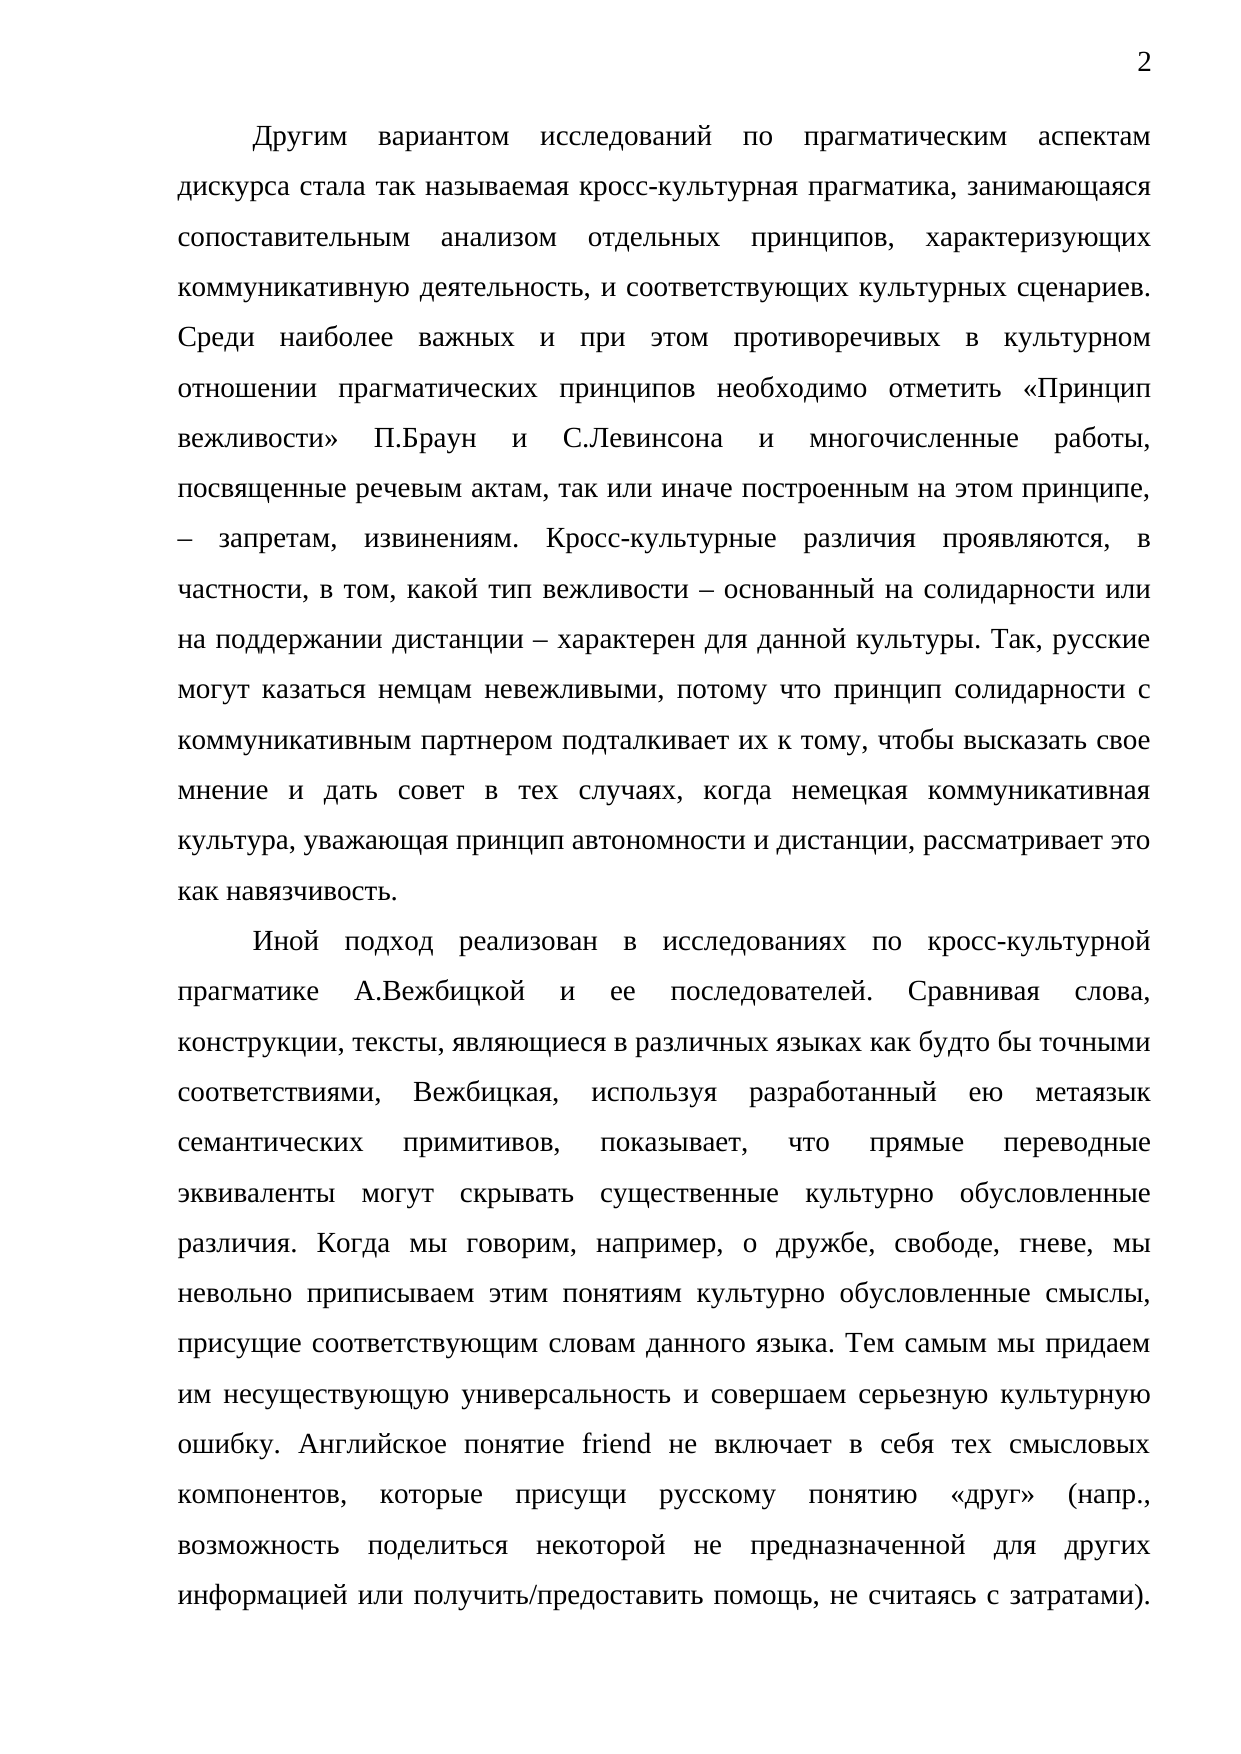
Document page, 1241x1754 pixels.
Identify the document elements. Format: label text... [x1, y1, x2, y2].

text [177, 923, 1152, 1611]
text Другим вариантом исследований по прагматическим аспектам дискурса стала так называемая кросс-культурная прагматика, занимающаяся сопоставительным анализом отдельных принципов, характеризующих коммуникативную деятельность, и соответствующих культурных сценариев. Среди наиболее важных и при этом противоречивых в культурном отношении прагматических принципов необходимо отметить «Принцип вежливости» П.Браун и С.Левинсона и многочисленные работы, посвященные речевым актам, так или иначе построенным на этом принципе, – запретам, извинениям. Кросс-культурные различия проявляются, в частности, в том, какой тип вежливости – основанный на солидарности или на поддержании дистанции – характерен для данной культуры. Так, русские могут казаться немцам невежливыми, потому что принцип солидарности с коммуникативным партнером подталкивает их к тому, чтобы высказать свое мнение и дать совет в тех случаях, когда немецкая коммуникативная культура, уважающая принцип автономности и дистанции, рассматривает это как навязчивость. [177, 118, 1152, 906]
